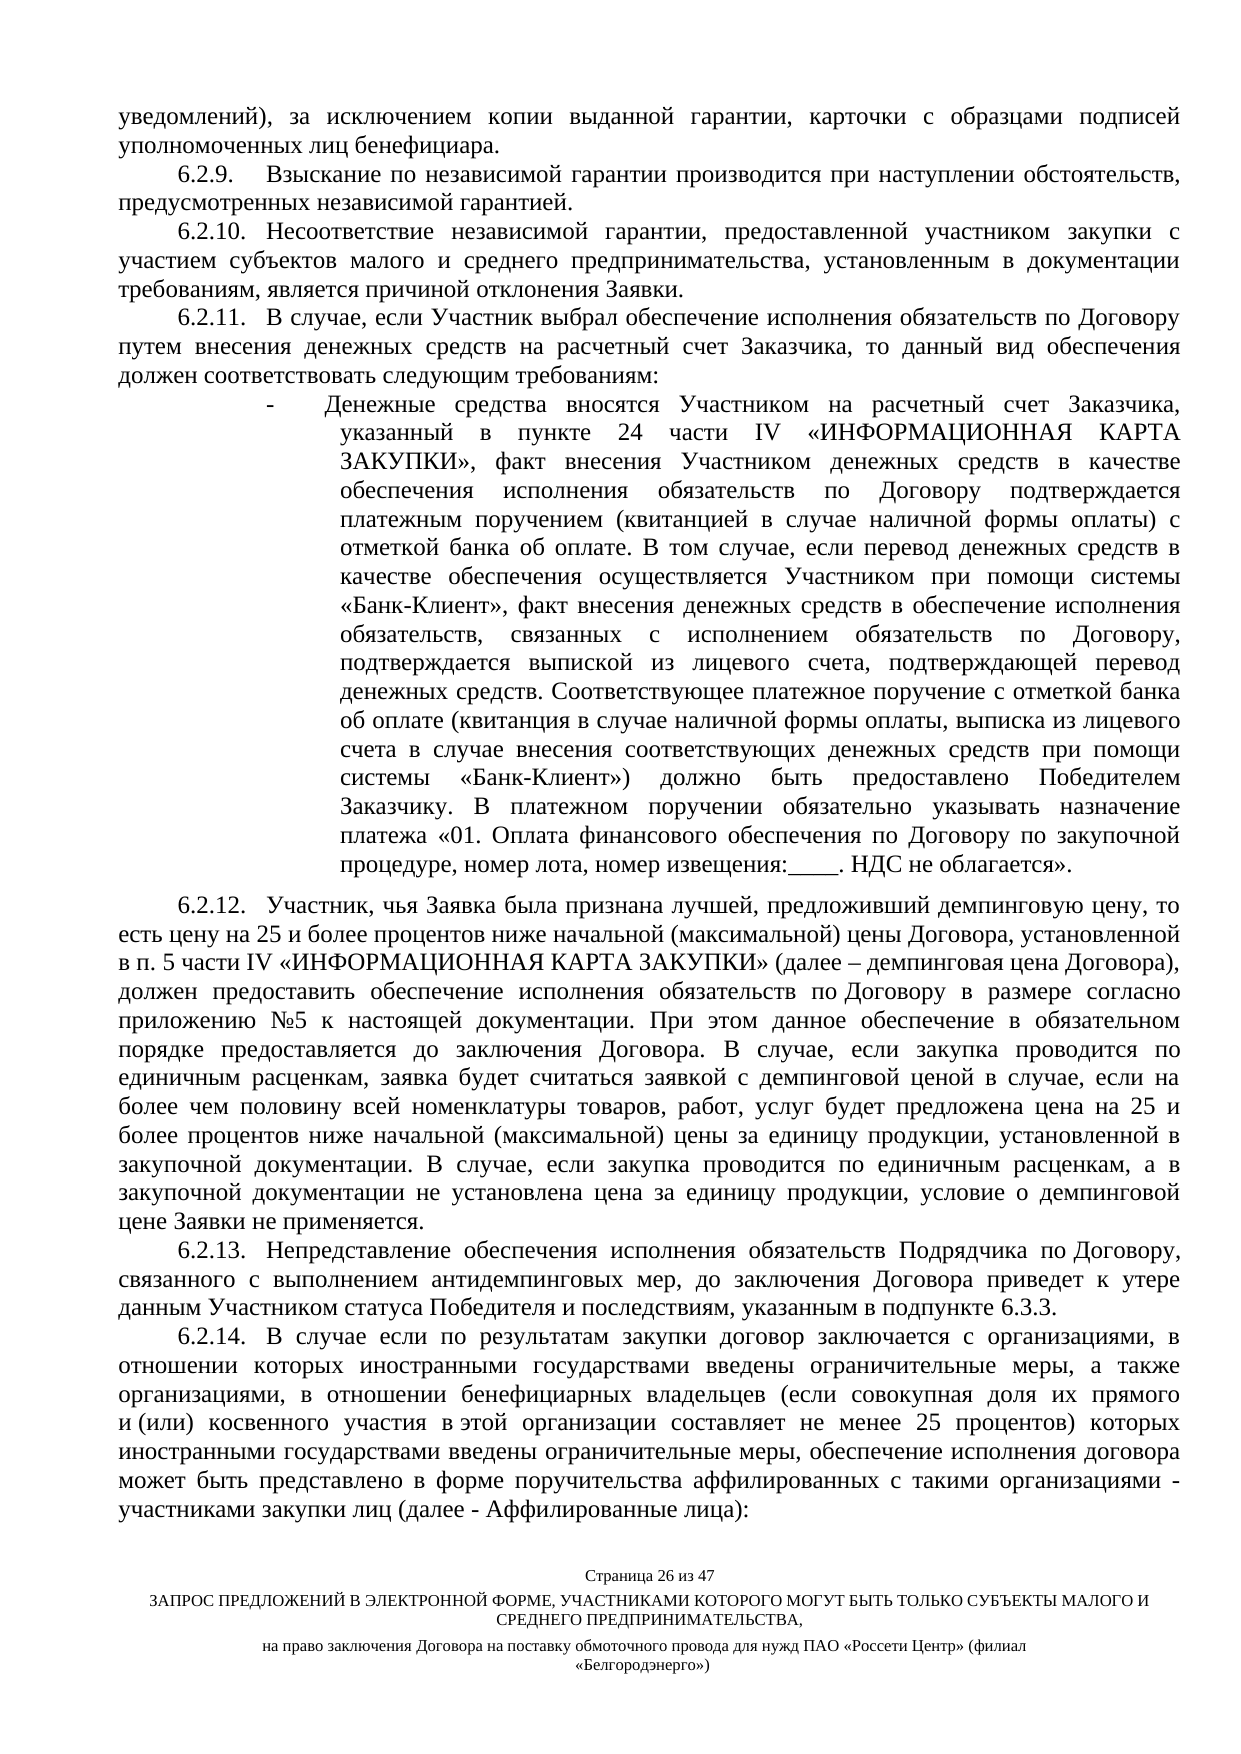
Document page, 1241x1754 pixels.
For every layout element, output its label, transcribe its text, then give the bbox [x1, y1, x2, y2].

list Денежные средства вносятся Участником на расчетный счет Заказчика, указанный в пункте 24 части IV «ИНФОРМАЦИОННАЯ КАРТА ЗАКУПКИ», факт внесения Участником денежных средств в качестве обеспечения исполнения обязательств по Договору подтверждается платежным поручением (квитанцией в случае наличной формы оплаты) с отметкой банка об оплате. В том случае, если перевод денежных средств в качестве обеспечения осуществляется Участником при помощи системы «Банк-Клиент», факт внесения денежных средств в обеспечение исполнения обязательств, связанных с исполнением обязательств по Договору, подтверждается выпиской из лицевого счета, подтверждающей перевод денежных средств. Соответствующее платежное поручение с отметкой банка об оплате (квитанция в случае наличной формы оплаты, выписка из лицевого счета в случае внесения соответствующих денежных средств при помощи системы «Банк-Клиент») должно быть предоставлено Победителем Заказчику. В платежном поручении обязательно указывать назначение платежа «01. Оплата финансового обеспечения по Договору по закупочной процедуре, номер лота, номер извещения:____. НДС не облагается». [266, 389, 1181, 877]
subtitle Несоответствие независимой гарантии, предоставленной участником закупки с участием субъектов малого и среднего предпринимательства, установленным в документации требованиям, является причиной отклонения Заявки. [118, 216, 1181, 302]
subtitle В случае, если Участник выбрал обеспечение исполнения обязательств по Договору путем внесения денежных средств на расчетный счет Заказчика, то данный вид обеспечения должен соответствовать следующим требованиям: [118, 302, 1181, 389]
subtitle Участник, чья Заявка была признана лучшей, предложивший демпинговую цену, то есть цену на 25 и более процентов ниже начальной (максимальной) цены Договора, установленной в п. 5 части IV «ИНФОРМАЦИОННАЯ КАРТА ЗАКУПКИ» (далее – демпинговая цена Договора), должен предоставить обеспечение исполнения обязательств по Договору в размере согласно приложению №5 к настоящей документации. При этом данное обеспечение в обязательном порядке предоставляется до заключения Договора. В случае, если закупка проводится по единичным расценкам, заявка будет считаться заявкой с демпинговой ценой в случае, если на более чем половину всей номенклатуры товаров, работ, услуг будет предложена цена на 25 и более процентов ниже начальной (максимальной) цены за единицу продукции, установленной в закупочной документации. В случае, если закупка проводится по единичным расценкам, а в закупочной документации не установлена цена за единицу продукции, условие о демпинговой цене Заявки не применяется. [118, 890, 1181, 1235]
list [118, 101, 1181, 159]
list Взыскание по независимой гарантии производится при наступлении обстоятельств, предусмотренных независимой гарантией. [118, 159, 1181, 216]
subtitle В случае если по результатам закупки договор заключается с организациями, в отношении которых иностранными государствами введены ограничительные меры, а также организациями, в отношении бенефициарных владельцев (если совокупная доля их прямого и (или) косвенного участия в этой организации составляет не менее 25 процентов) которых иностранными государствами введены ограничительные меры, обеспечение исполнения договора может быть представлено в форме поручительства аффилированных с такими организациями - участниками закупки лиц (далее - Аффилированные лица): [118, 1321, 1181, 1522]
subtitle Непредставление обеспечения исполнения обязательств Подрядчика по Договору, связанного с выполнением антидемпинговых мер, до заключения Договора приведет к утере данным Участником статуса Победителя и последствиям, указанным в подпункте 6.3.3. [118, 1235, 1181, 1321]
